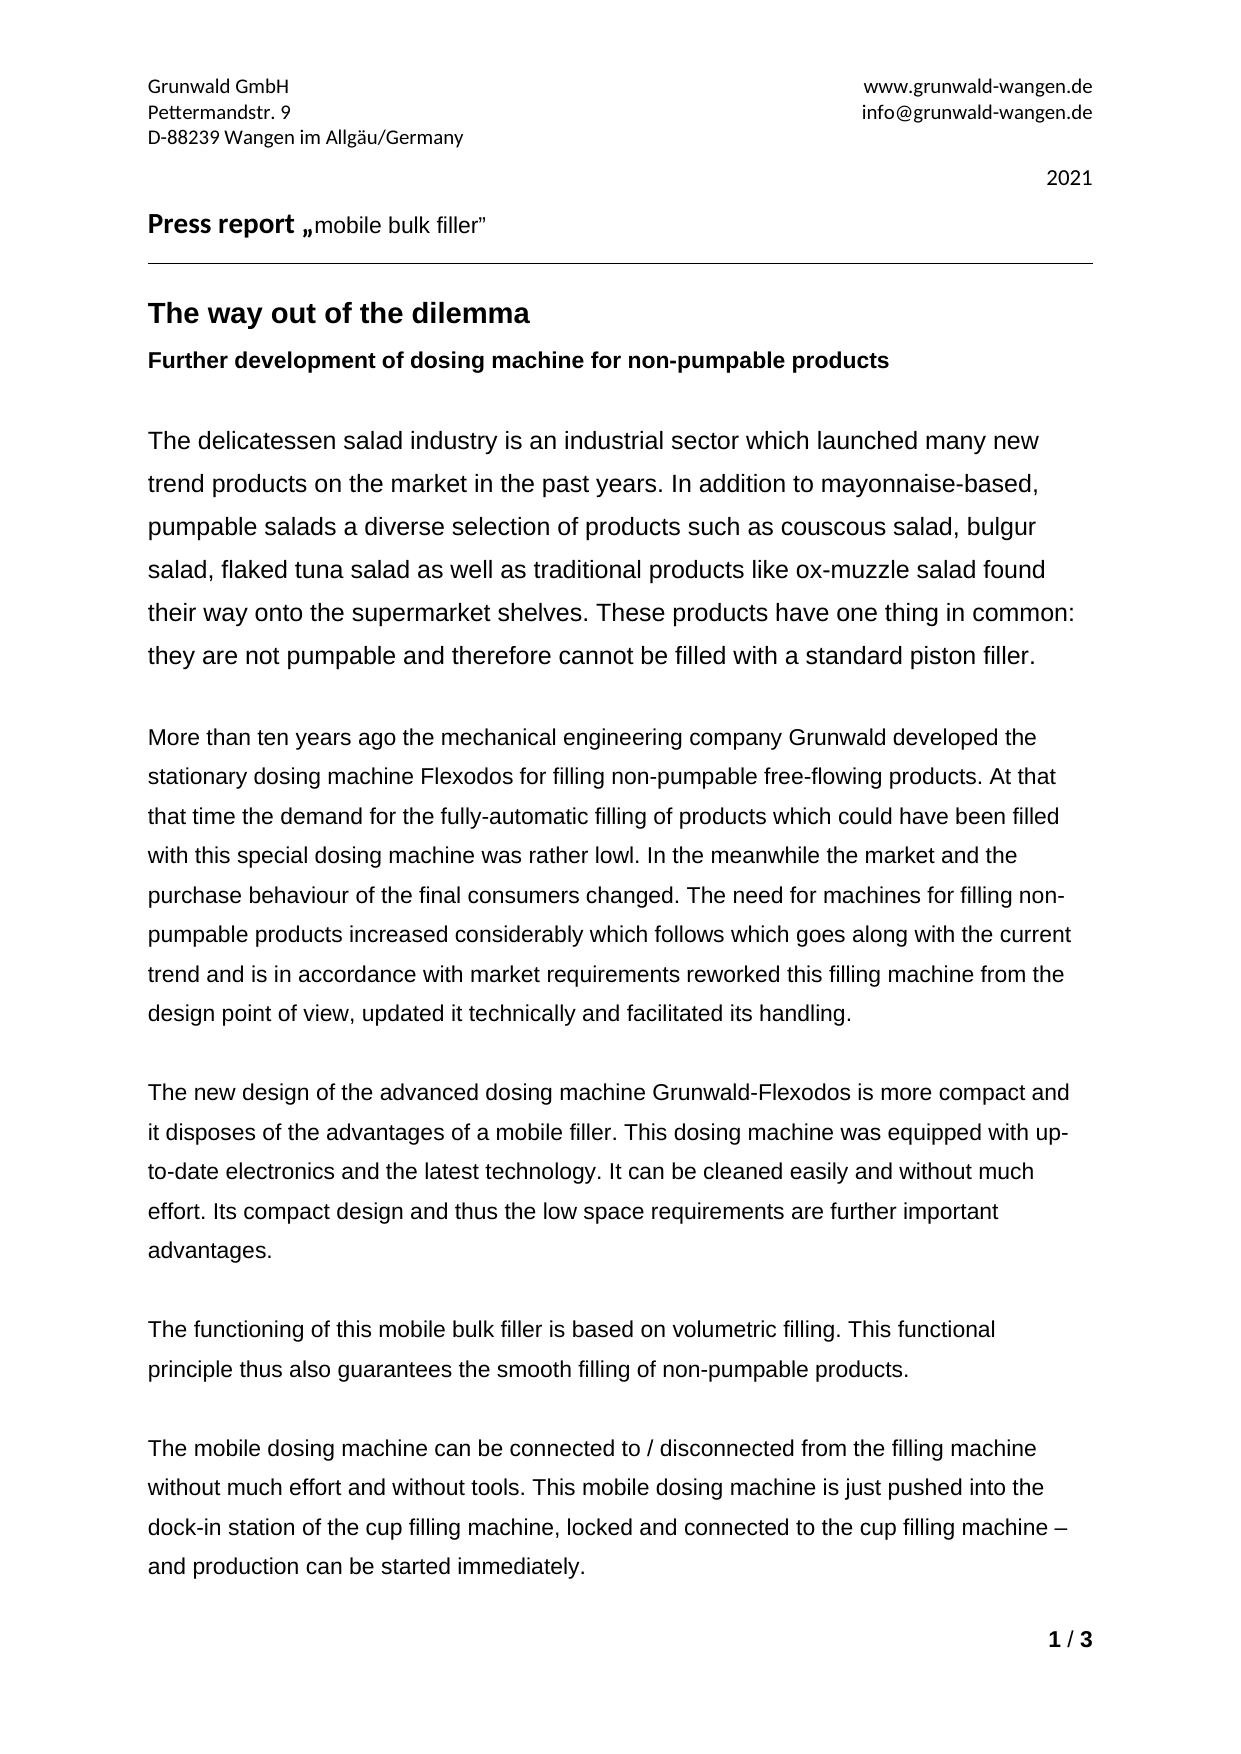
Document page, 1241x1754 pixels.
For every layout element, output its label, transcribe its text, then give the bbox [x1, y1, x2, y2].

text The way out of the dilemma [148, 296, 1078, 330]
text The mobile dosing machine can be connected to / disconnected from the filling machine without much effort and without tools. This mobile dosing machine is just pushed into the dock-in station of the cup filling machine, locked and connected to the cup filling machine – and production can be started immediately. [148, 1434, 1078, 1579]
text The delicatessen salad industry is an industrial sector which launched many new trend products on the market in the past years. In addition to mayonnaise-based, pumpable salads a diverse selection of products such as couscous salad, bulgur salad, flaked tuna salad as well as traditional products like ox-muzzle salad found their way onto the supermarket shelves. These products have one thing in common: they are not pumpable and therefore cannot be filled with a standard piston filler. [148, 426, 1078, 670]
text The functioning of this mobile bulk filler is based on volumetric filling. This functional principle thus also guarantees the smooth filling of non-pumpable products. [148, 1316, 1078, 1382]
text The new design of the advanced dosing machine Grunwald-Flexodos is more compact and it disposes of the advantages of a mobile filler. This dosing machine was equipped with up-to-date electronics and the latest technology. It can be cleaned easily and without much effort. Its compact design and thus the low space requirements are further important advantages. [148, 1079, 1078, 1263]
text Further development of dosing machine for non-pumpable products [148, 347, 1078, 373]
text More than ten years ago the mechanical engineering company Grunwald developed the stationary dosing machine Flexodos for filling non-pumpable free-flowing products. At that that time the demand for the fully-automatic filling of products which could have been filled with this special dosing machine was rather lowl. In the meanwhile the market and the purchase behaviour of the final consumers changed. The need for machines for filling non-pumpable products increased considerably which follows which goes along with the current trend and is in accordance with market requirements reworked this filling machine from the design point of view, updated it technically and facilitated its handling. [148, 724, 1078, 1027]
